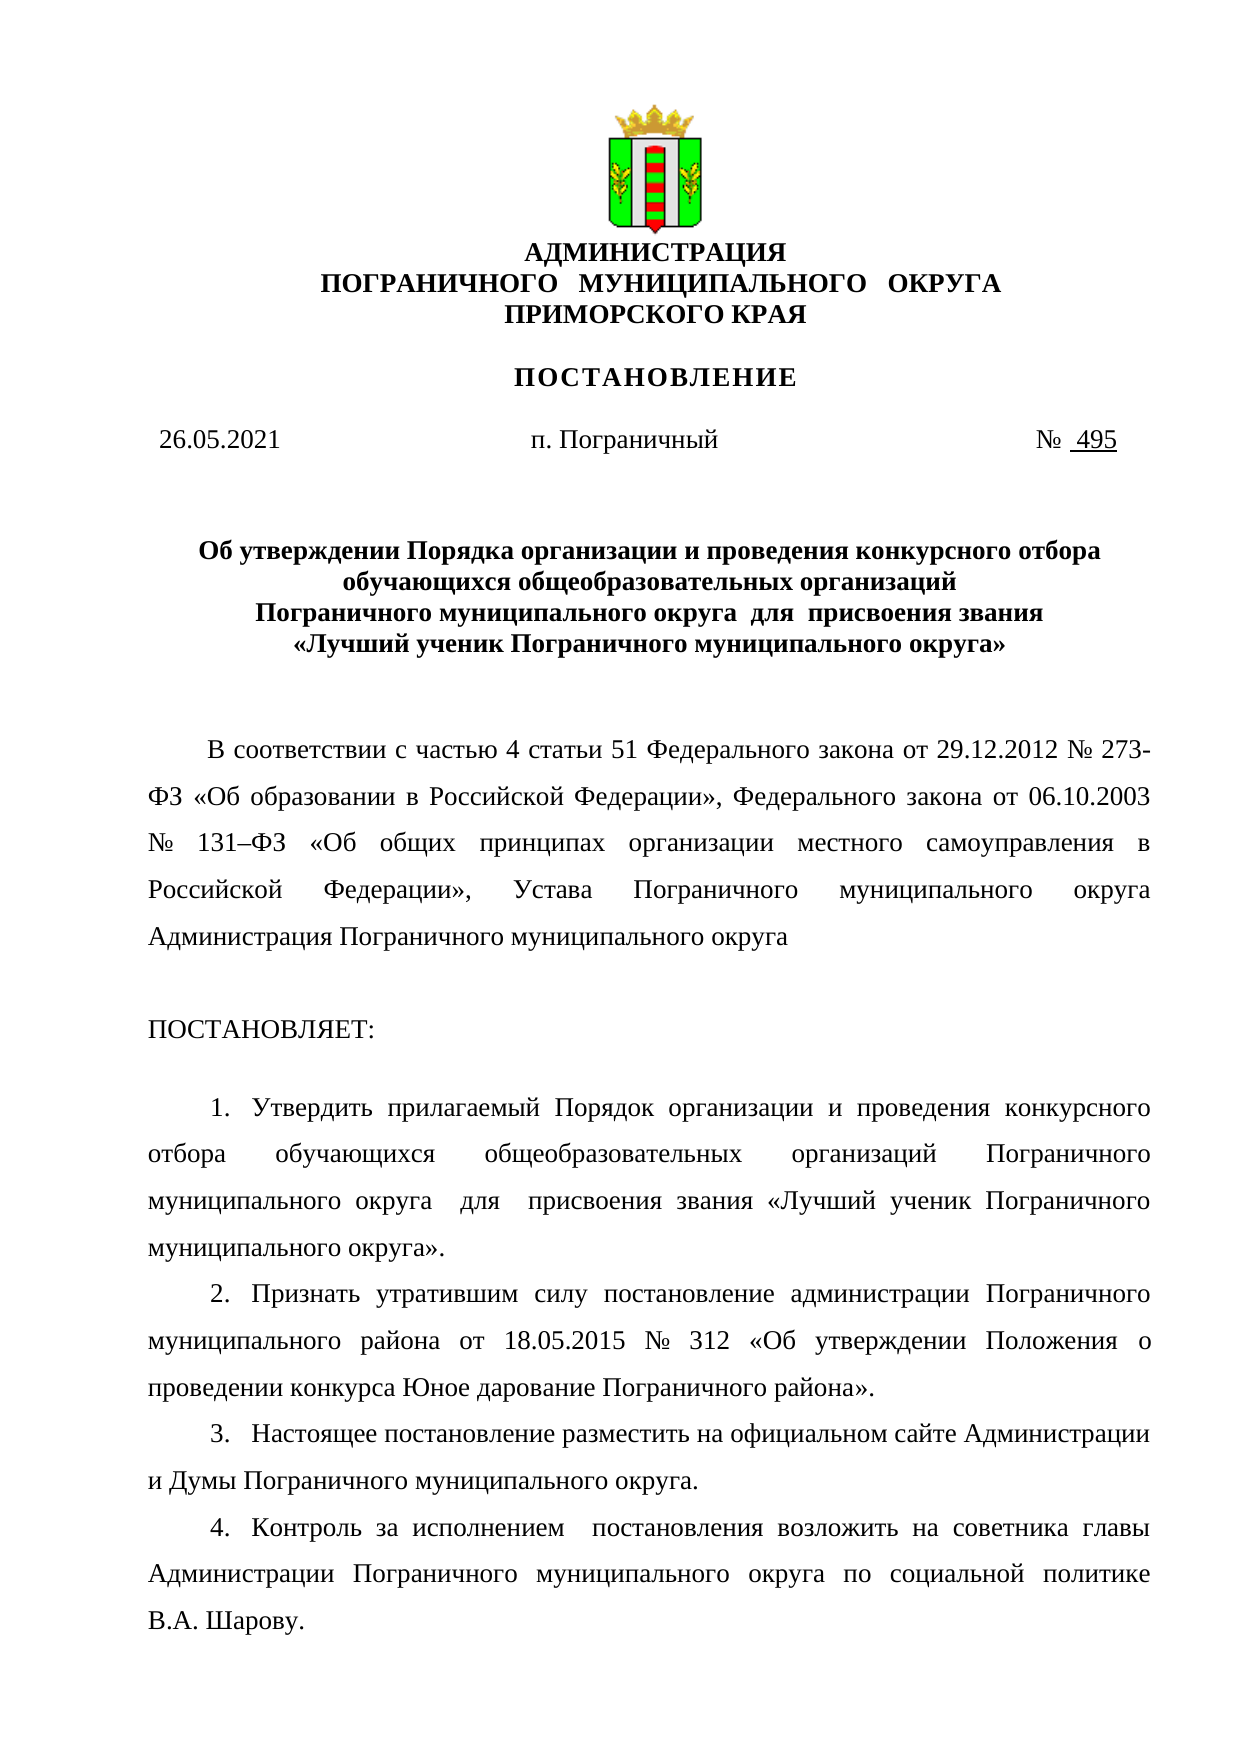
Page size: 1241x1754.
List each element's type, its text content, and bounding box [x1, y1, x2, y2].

list Утвердить прилагаемый Порядок организации и проведения конкурсного отбора обучающихся общеобразовательных организаций Пограничного муниципального округа для присвоения звания «Лучший ученик Пограничного муниципального округа». [148, 1091, 1152, 1262]
table_header АДМИНИСТРАЦИЯ ПОГРАНИЧНОГО МУНИЦИПАЛЬНОГО ОКРУГА ПРИМОРСКОГО КРАЯ ПОСТАНОВЛЕНИЕ 26.05.2021 п. Пограничный № 495 [148, 103, 1163, 472]
text «Лучший ученик Пограничного муниципального округа» [148, 627, 1152, 659]
list Признать утратившим силу постановление администрации Пограничного муниципального района от 18.05.2015 № 312 «Об утверждении Положения о проведении конкурса Юное дарование Пограничного района». [148, 1277, 1152, 1402]
text Об утверждении Порядка организации и проведения конкурсного отбора обучающихся общеобразовательных организаций [148, 534, 1152, 596]
picture [606, 102, 705, 237]
text В соответствии с частью 4 статьи 51 Федерального закона от 29.12.2012 № 273-ФЗ «Об образовании в Российской Федерации», Федерального закона от 06.10.2003 № 131–ФЗ «Об общих принципах организации местного самоуправления в Российской Федерации», Устава Пограничного муниципального округа Администрация Пограничного муниципального округа [148, 733, 1152, 951]
text Пограничного муниципального округа для присвоения звания [148, 596, 1152, 627]
text ПОСТАНОВЛЯЕТ: [148, 1013, 1181, 1044]
list Настоящее постановление разместить на официальном сайте Администрации и Думы Пограничного муниципального округа. [148, 1417, 1152, 1495]
list Контроль за исполнением постановления возложить на советника главы Администрации Пограничного муниципального округа по социальной политике В.А. Шарову. [148, 1511, 1152, 1635]
